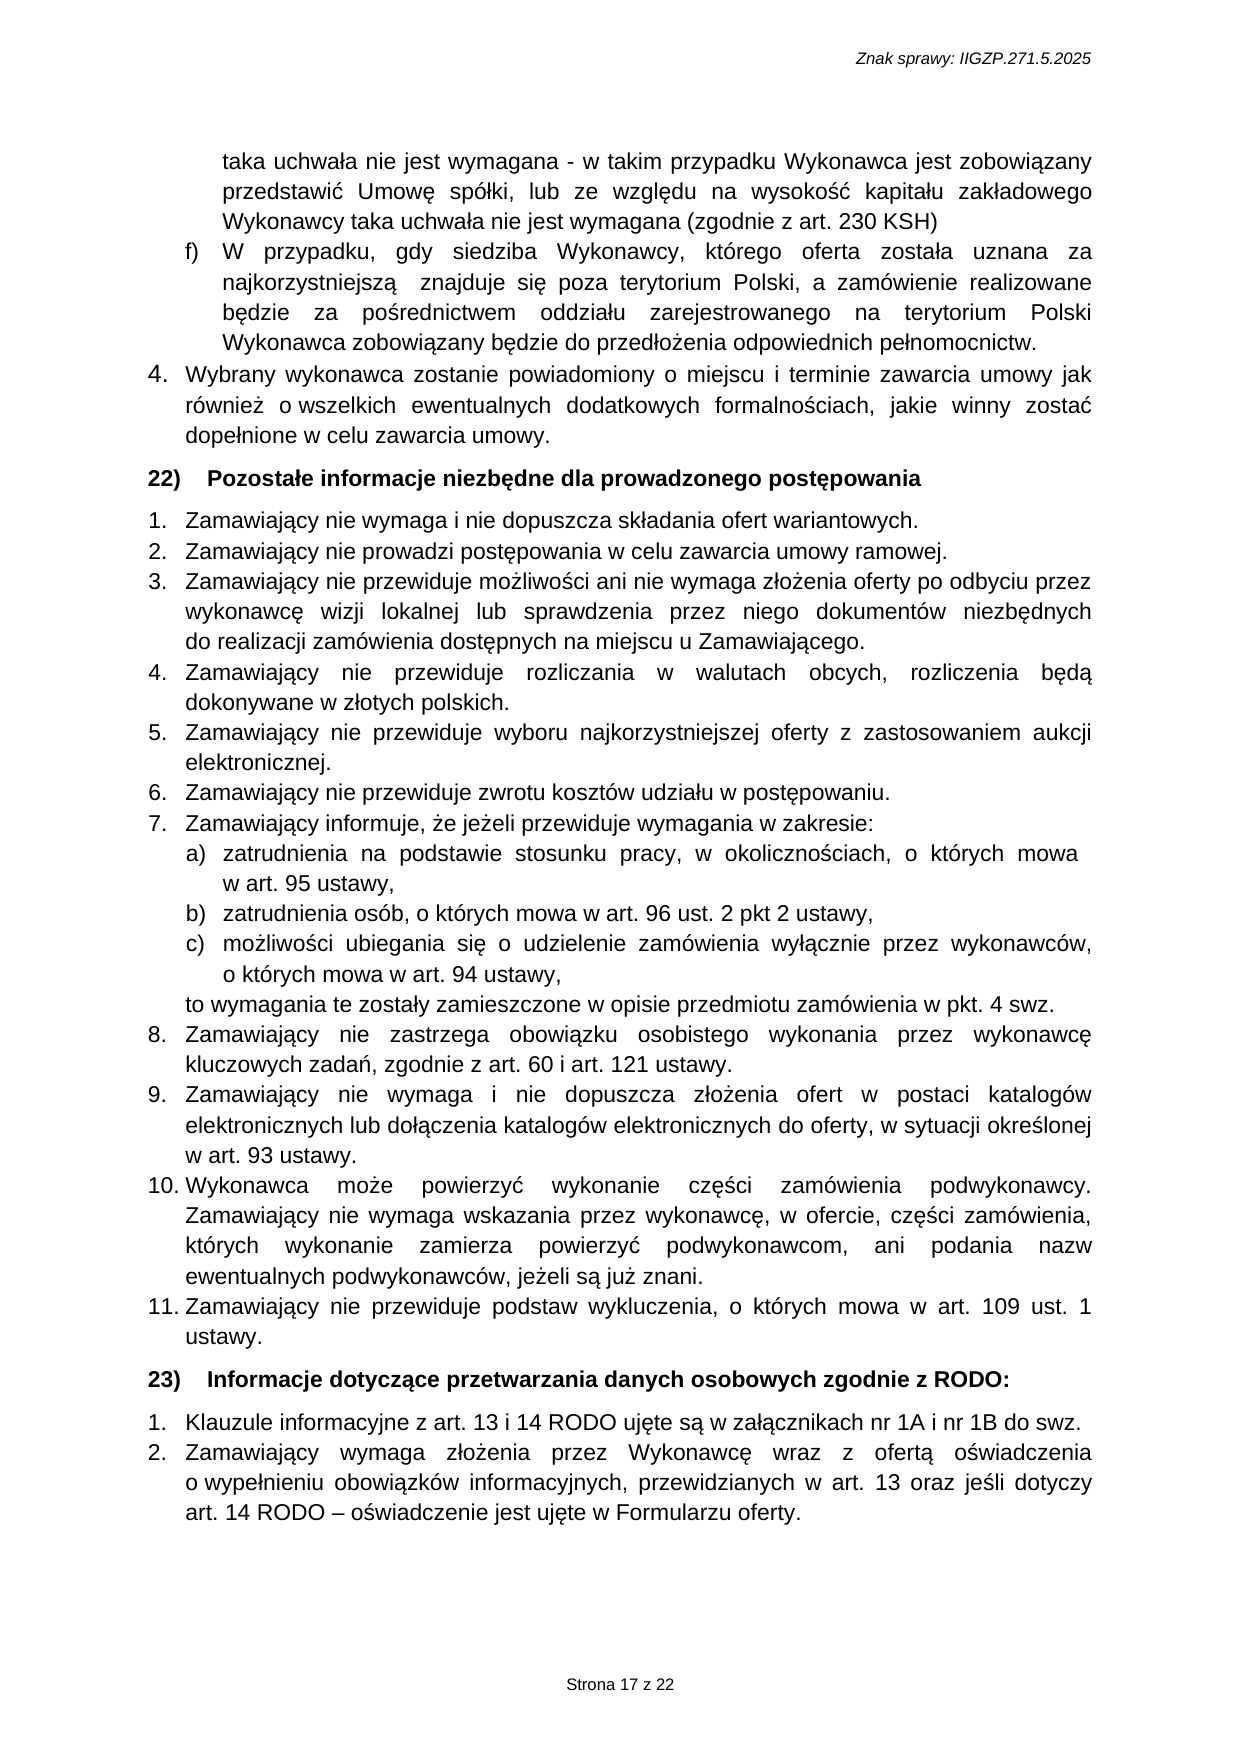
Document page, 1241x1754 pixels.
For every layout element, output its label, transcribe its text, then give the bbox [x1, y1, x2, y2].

list możliwości ubiegania się o udzielenie zamówienia wyłącznie przez wykonawców, o których mowa w art. 94 ustawy, [186, 930, 1092, 987]
list Zamawiający wymaga złożenia przez Wykonawcę wraz z ofertą oświadczenia o wypełnieniu obowiązków informacyjnych, przewidzianych w art. 13 oraz jeśli dotyczy art. 14 RODO – oświadczenie jest ujęte w Formularzu oferty. [148, 1439, 1092, 1525]
list Wykonawca może powierzyć wykonanie części zamówienia podwykonawcy. Zamawiający nie wymaga wskazania przez wykonawcę, w ofercie, części zamówienia, których wykonanie zamierza powierzyć podwykonawcom, ani podania nazw ewentualnych podwykonawców, jeżeli są już znani. [148, 1172, 1092, 1289]
list Zamawiający nie przewiduje wyboru najkorzystniejszej oferty z zastosowaniem aukcji elektronicznej. [148, 719, 1092, 775]
list Zamawiający nie przewiduje podstaw wykluczenia, o których mowa w art. 109 ust. 1 ustawy. [148, 1293, 1092, 1349]
list Zamawiający nie przewiduje możliwości ani nie wymaga złożenia oferty po odbyciu przez wykonawcę wizji lokalnej lub sprawdzenia przez niego dokumentów niezbędnych do realizacji zamówienia dostępnych na miejscu u Zamawiającego. [148, 568, 1092, 654]
list Informacje dotyczące przetwarzania danych osobowych zgodnie z RODO: [148, 1366, 1092, 1392]
list Klauzule informacyjne z art. 13 i 14 RODO ujęte są w załącznikach nr 1A i nr 1B do swz. [148, 1408, 1092, 1435]
list Zamawiający nie wymaga i nie dopuszcza składania ofert wariantowych. [148, 507, 1092, 534]
list Zamawiający nie wymaga i nie dopuszcza złożenia ofert w postaci katalogów elektronicznych lub dołączenia katalogów elektronicznych do oferty, w sytuacji określonej w art. 93 ustawy. [148, 1081, 1092, 1168]
list Zamawiający nie przewiduje zwrotu kosztów udziału w postępowaniu. [148, 779, 1092, 806]
list Zamawiający informuje, że jeżeli przewiduje wymagania w zakresie: [148, 809, 1092, 836]
list Zamawiający nie prowadzi postępowania w celu zawarcia umowy ramowej. [148, 538, 1092, 564]
list W przypadku, gdy siedziba Wykonawcy, którego oferta została uznana za najkorzystniejszą znajduje się poza terytorium Polski, a zamówienie realizowane będzie za pośrednictwem oddziału zarejestrowanego na terytorium Polski Wykonawca zobowiązany będzie do przedłożenia odpowiednich pełnomocnictw. [185, 238, 1092, 355]
list Zamawiający nie zastrzega obowiązku osobistego wykonania przez wykonawcę kluczowych zadań, zgodnie z art. 60 i art. 121 ustawy. [148, 1021, 1092, 1077]
list Pozostałe informacje niezbędne dla prowadzonego postępowania [148, 465, 1092, 491]
list Wybrany wykonawca zostanie powiadomiony o miejscu i terminie zawarcia umowy jak również o wszelkich ewentualnych dodatkowych formalnościach, jakie winny zostać dopełnione w celu zawarcia umowy. [148, 359, 1092, 448]
list Zamawiający nie przewiduje rozliczania w walutach obcych, rozliczenia będą dokonywane w złotych polskich. [148, 658, 1092, 715]
list zatrudnienia na podstawie stosunku pracy, w okolicznościach, o których mowa w art. 95 ustawy, [186, 840, 1092, 896]
list to wymagania te zostały zamieszczone w opisie przedmiotu zamówienia w pkt. 4 swz. [185, 991, 1092, 1017]
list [185, 148, 1092, 234]
list zatrudnienia osób, o których mowa w art. 96 ust. 2 pkt 2 ustawy, [186, 900, 1092, 926]
